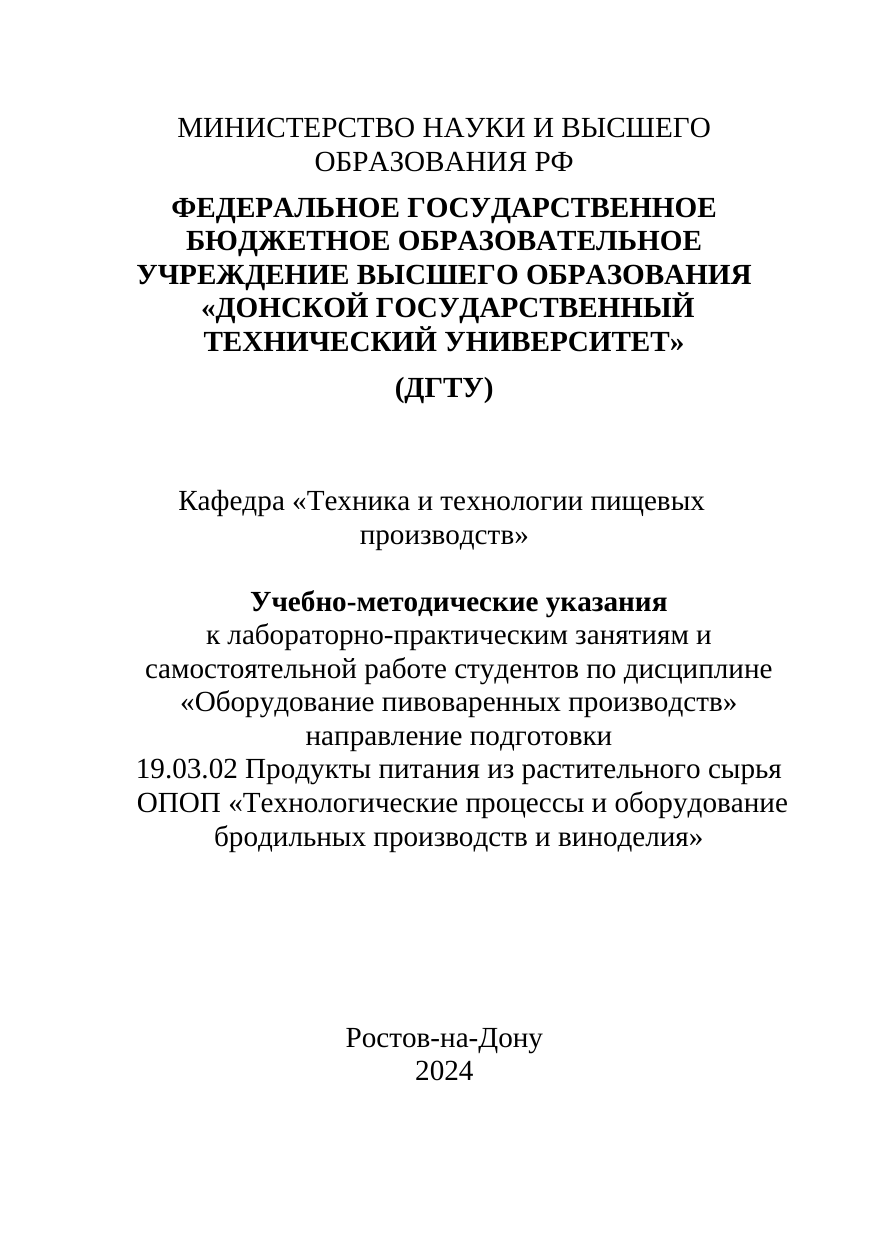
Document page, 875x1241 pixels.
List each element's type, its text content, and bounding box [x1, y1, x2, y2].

text Кафедра «Техника и технологии пищевых производств» [102, 483, 782, 550]
text ФЕДЕРАЛЬНОЕ ГОСУДАРСТВЕННОЕ БЮДЖЕТНОЕ ОБРАЗОВАТЕЛЬНОЕ УЧРЕЖДЕНИЕ ВЫСШЕГО ОБРАЗОВАНИЯ «ДОНСКОЙ ГОСУДАРСТВЕННЫЙ ТЕХНИЧЕСКИЙ УНИВЕРСИТЕТ» [106, 190, 782, 358]
text (ДГТУ) [106, 370, 782, 404]
text МИНИСТЕРСТВО НАУКИ И ВЫСШЕГО ОБРАЗОВАНИЯ РФ [106, 110, 782, 177]
text Ростов-на-Дону [106, 1020, 782, 1053]
text к лабораторно-практическим занятиям и самостоятельной работе студентов по дисциплине «Оборудование пивоваренных производств» [106, 617, 811, 718]
text 19.03.02 Продукты питания из растительного сырья [106, 752, 811, 785]
text ОПОП «Технологические процессы и оборудование бродильных производств и виноделия» [106, 785, 811, 852]
text 2024 [106, 1053, 782, 1087]
text направление подготовки [106, 718, 811, 752]
text Учебно-методические указания [106, 584, 811, 617]
